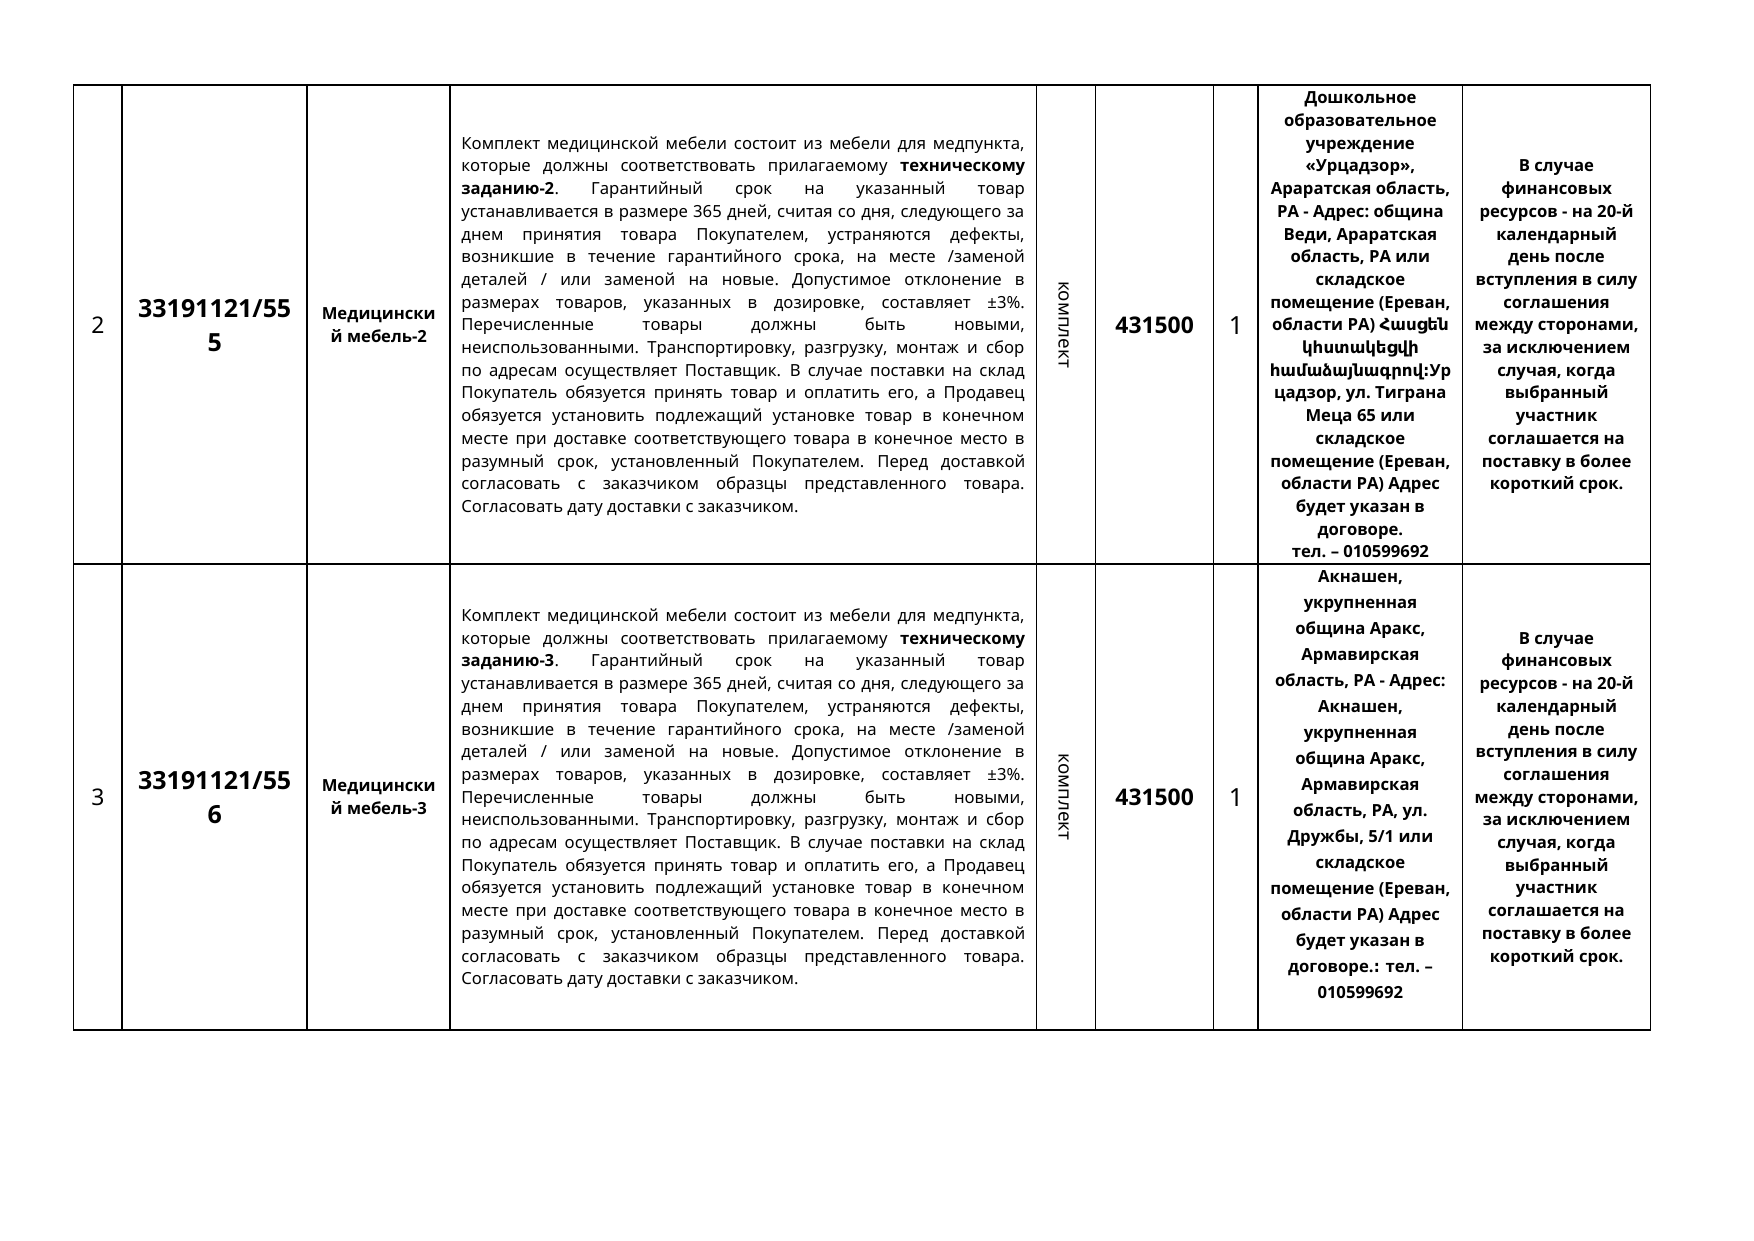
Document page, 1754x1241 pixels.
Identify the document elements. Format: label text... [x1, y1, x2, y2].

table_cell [1463, 565, 1650, 1029]
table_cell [1463, 86, 1650, 563]
table_cell 2 [74, 86, 121, 563]
table_cell Медицинский мебель-2 [308, 86, 449, 563]
table_cell Акнашен, укрупненная община Аракс, Армавирская область, РА - Адрес: Акнашен, укрупненная община Аракс, Армавирская область, РА, ул. Дружбы, 5/1 или складское помещение (Ереван, области РА) Адрес будет указан в договоре.։ тел. – 010599692 [1259, 565, 1462, 1029]
table_cell комплект [1037, 565, 1095, 1029]
table_cell Комплект медицинской мебели состоит из мебели для медпункта, которые должны соответствовать прилагаемому техническому заданию-2. Гарантийный срок на указанный товар устанавливается в размере 365 дней, считая со дня, следующего за днем принятия товара Покупателем, устраняются дефекты, возникшие в течение гарантийного срока, на месте /заменой деталей / или заменой на новые. Допустимое отклонение в размерах товаров, указанных в дозировке, составляет ±3%. Перечисленные товары должны быть новыми, неиспользованными. Транспортировку, разгрузку, монтаж и сбор по адресам осуществляет Поставщик. В случае поставки на склад Покупатель обязуется принять товар и оплатить его, а Продавец обязуется установить подлежащий установке товар в конечном месте при доставке соответствующего товара в конечное место в разумный срок, установленный Покупателем. Перед доставкой согласовать с заказчиком образцы представленного товара. Согласовать дату доставки с заказчиком. [451, 86, 1036, 563]
table_cell Комплект медицинской мебели состоит из мебели для медпункта, которые должны соответствовать прилагаемому техническому заданию-3. Гарантийный срок на указанный товар устанавливается в размере 365 дней, считая со дня, следующего за днем принятия товара Покупателем, устраняются дефекты, возникшие в течение гарантийного срока, на месте /заменой деталей / или заменой на новые. Допустимое отклонение в размерах товаров, указанных в дозировке, составляет ±3%. Перечисленные товары должны быть новыми, неиспользованными. Транспортировку, разгрузку, монтаж и сбор по адресам осуществляет Поставщик. В случае поставки на склад Покупатель обязуется принять товар и оплатить его, а Продавец обязуется установить подлежащий установке товар в конечном месте при доставке соответствующего товара в конечное место в разумный срок, установленный Покупателем. Перед доставкой согласовать с заказчиком образцы представленного товара. Согласовать дату доставки с заказчиком. [451, 565, 1036, 1029]
table_cell 1 [1214, 86, 1257, 563]
table_cell Дошкольное образовательное учреждение «Урцадзор», Араратская область, РА - Адрес: община Веди, Араратская область, РА или складское помещение (Ереван, области РА) Հասցեն կհստակեցվի համաձայնագրով։Урцадзор, ул. Тиграна Меца 65 или складское помещение (Ереван, области РА) Адрес будет указан в договоре. тел. – 010599692 [1259, 86, 1462, 563]
table_cell 33191121/556 [123, 565, 306, 1029]
table_cell 431500 [1096, 565, 1213, 1029]
table_cell 33191121/555 [123, 86, 306, 563]
table_cell Медицинский мебель-3 [308, 565, 449, 1029]
table_cell 1 [1214, 565, 1257, 1029]
table_cell 3 [74, 565, 121, 1029]
table_cell 431500 [1096, 86, 1213, 563]
table_cell комплект [1037, 86, 1095, 563]
